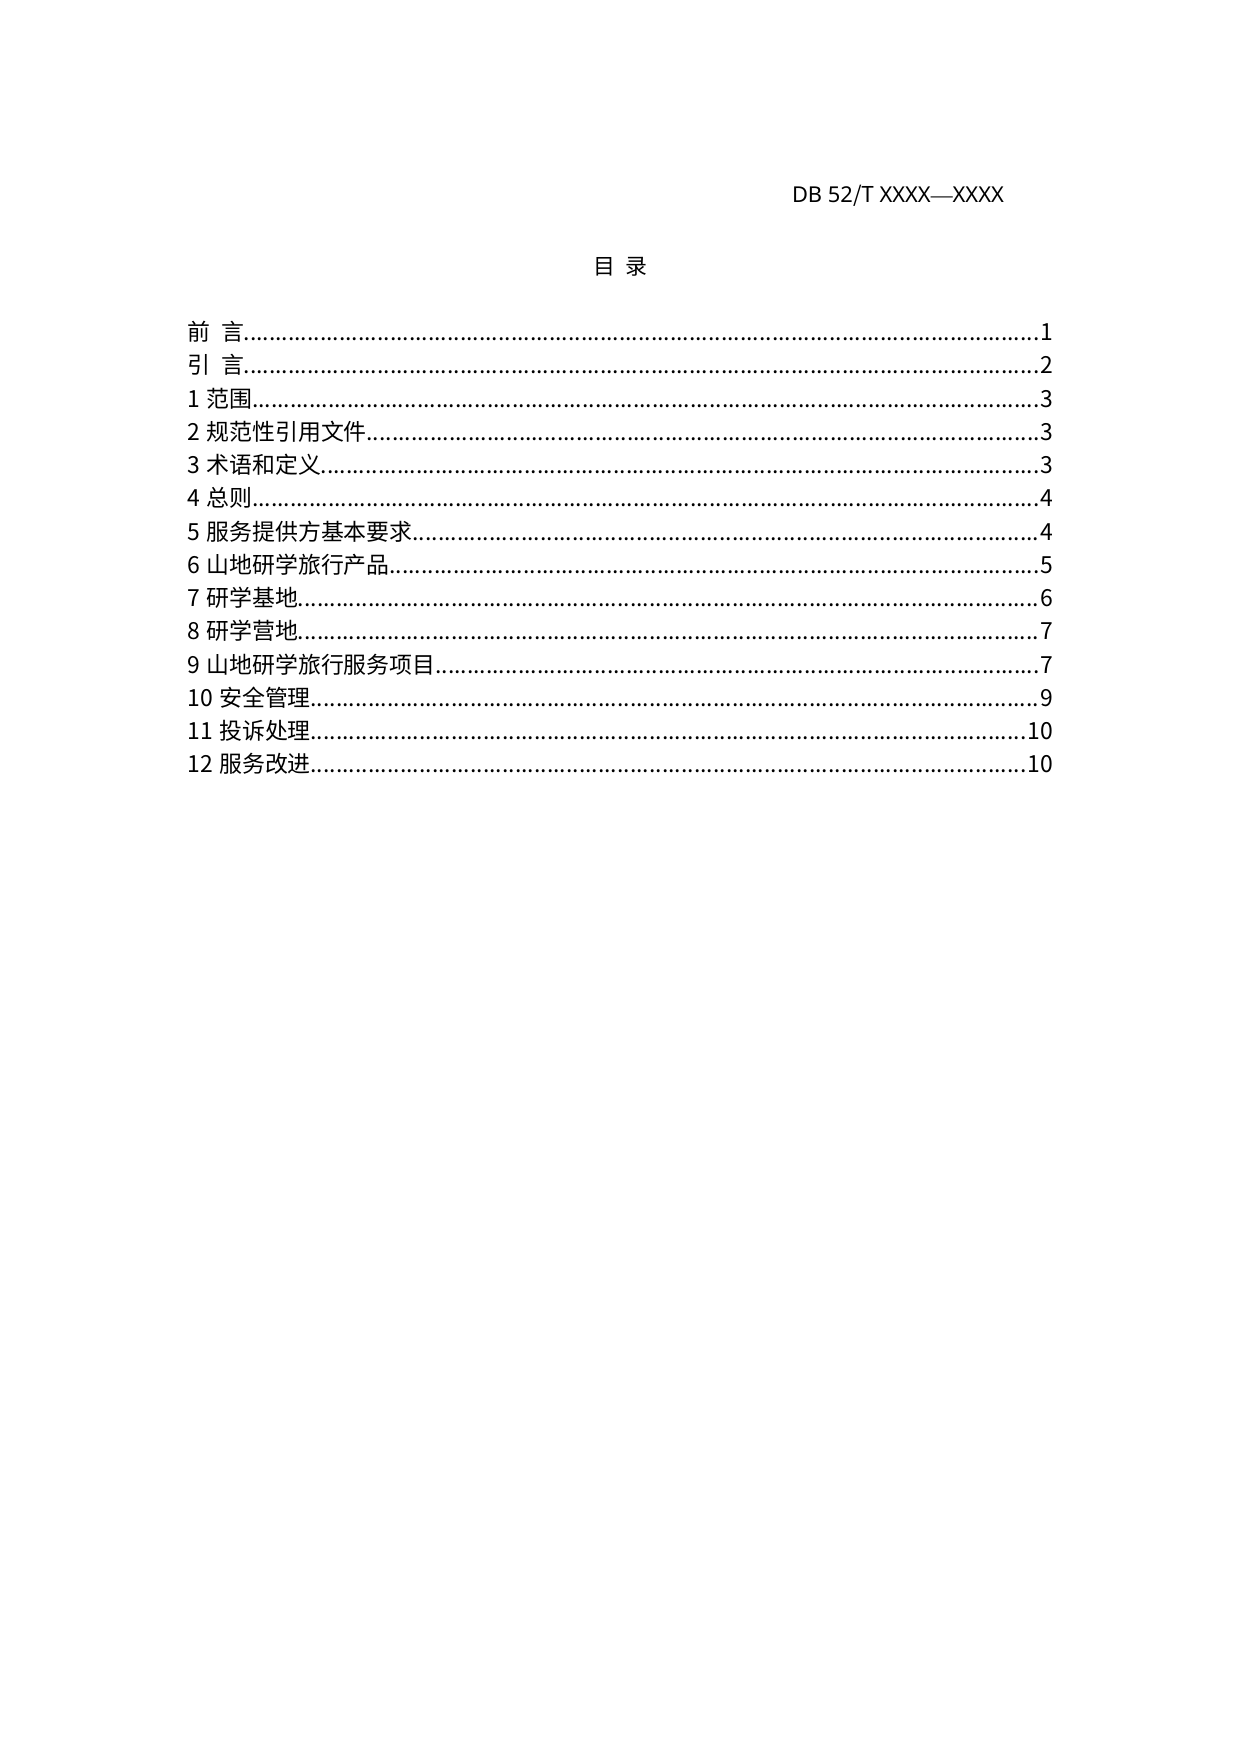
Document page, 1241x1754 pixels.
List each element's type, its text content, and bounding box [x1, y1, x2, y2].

text 前 言 1 [187, 314, 1053, 347]
text 3 术语和定义 3 [187, 447, 1053, 480]
text 11 投诉处理 10 [187, 713, 1053, 746]
text 引 言 2 [187, 347, 1053, 381]
text 6 山地研学旅行产品 5 [187, 547, 1053, 580]
text 9 山地研学旅行服务项目 7 [187, 646, 1053, 680]
text 4 总则 4 [187, 480, 1053, 513]
text DB 52/T XXXX—XXXX [187, 177, 1004, 209]
text 2 规范性引用文件 3 [187, 414, 1053, 447]
text 10 安全管理 9 [187, 680, 1053, 713]
text 8 研学营地 7 [187, 613, 1053, 646]
text 5 服务提供方基本要求 4 [187, 513, 1053, 547]
text 1 范围 3 [187, 381, 1053, 414]
text 12 服务改进 10 [187, 746, 1053, 779]
text 目 录 [187, 249, 1053, 281]
text 7 研学基地 6 [187, 580, 1053, 613]
